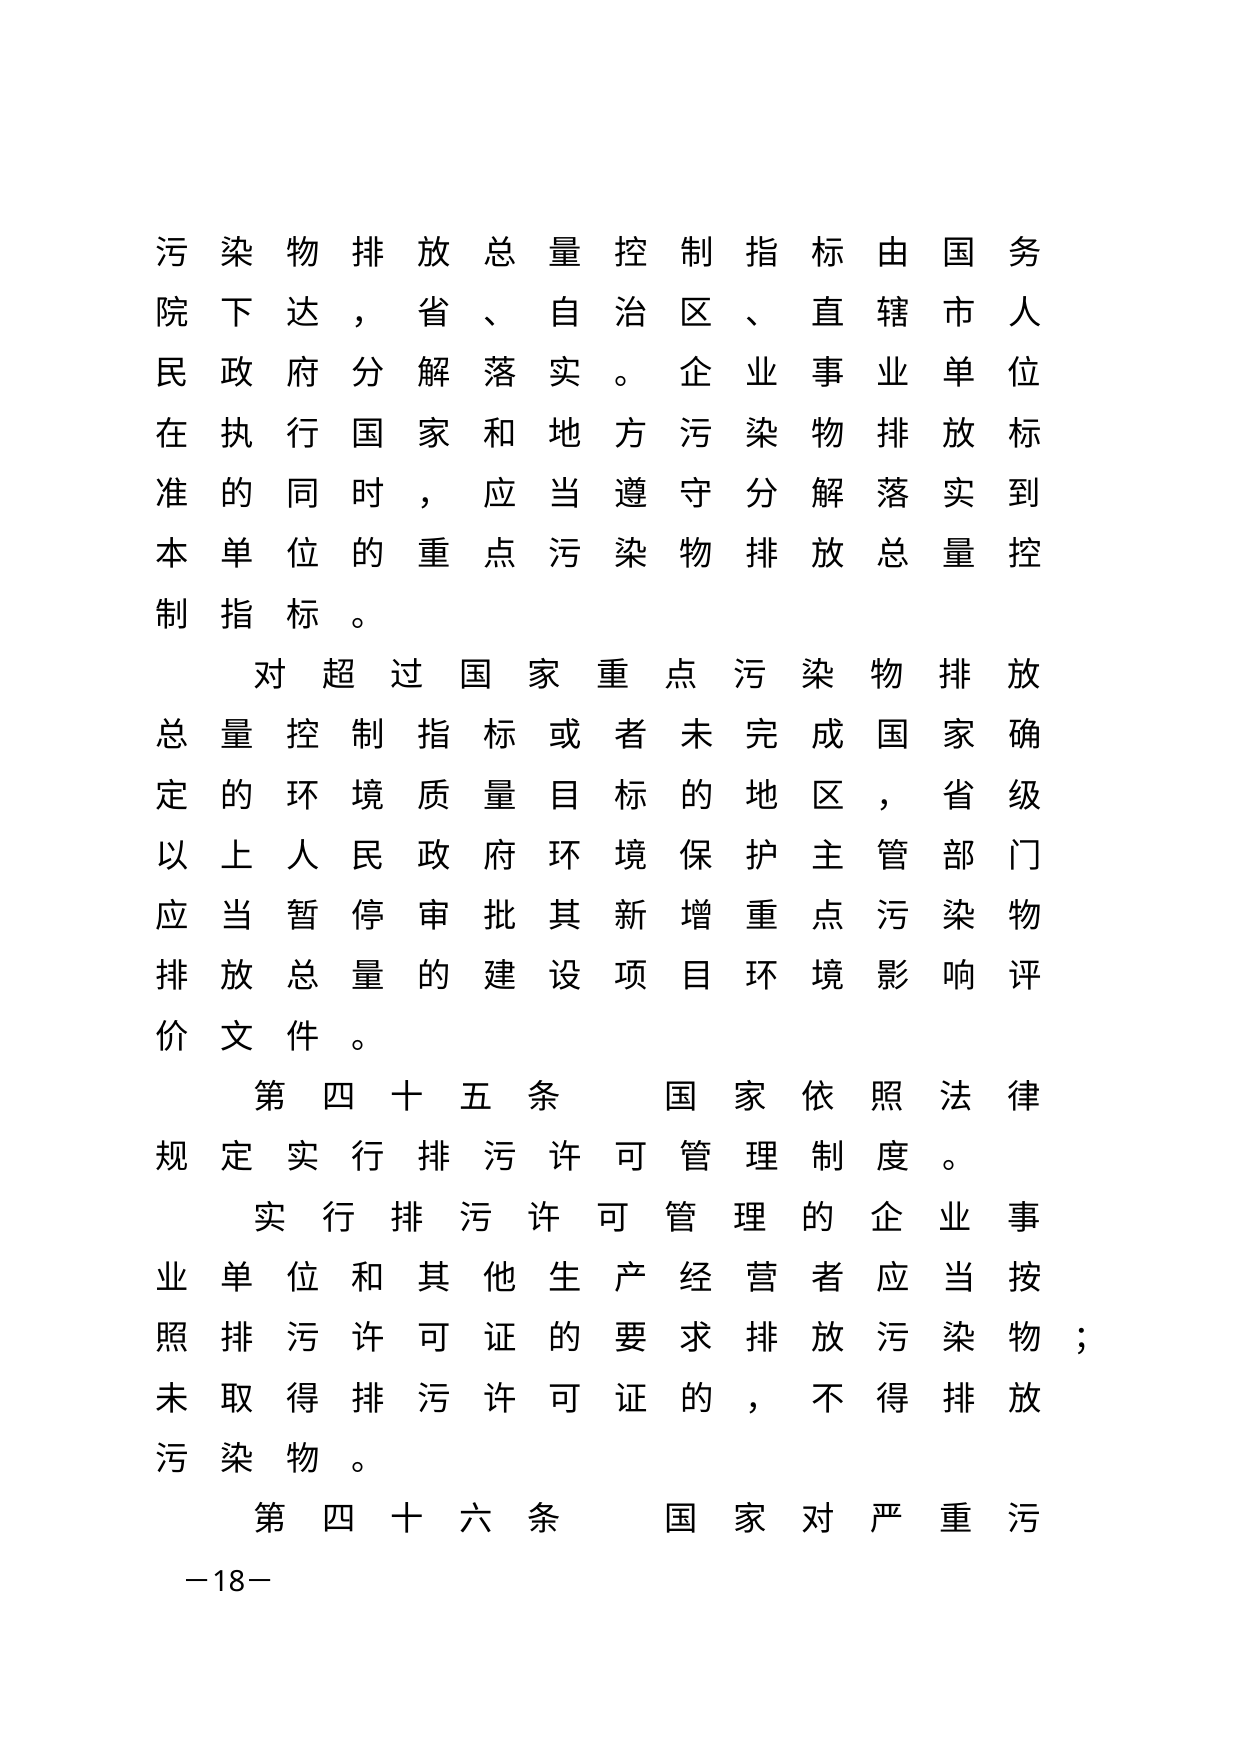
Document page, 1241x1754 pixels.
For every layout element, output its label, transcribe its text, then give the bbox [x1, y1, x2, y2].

text 实行排污许可管理的企业事业单位和其他生产经营者应当按照排污许可证的要求排放污染物；未取得排污许可证的，不得排放污染物。 [155, 1184, 1073, 1486]
text 对超过国家重点污染物排放总量控制指标或者未完成国家确定的环境质量目标的地区，省级以上人民政府环境保护主管部门应当暂停审批其新增重点污染物排放总量的建设项目环境影响评价文件。 [155, 642, 1073, 1064]
text 第四十六条 国家对严重污染环境的工艺、设备和产品实行淘汰制度。任何单位和个人不得生产、销售或者转移、使用严重污染环境的工艺、设备和产品。 [155, 1486, 1073, 1546]
text 第四十四条 国家实行重点污染物排放总量控制制度。重点污染物排放总量控制指标由国务院下达，省、自治区、直辖市人民政府分解落实。企业事业单位在执行国家和地方污染物排放标准的同时，应当遵守分解落实到本单位的重点污染物排放总量控制指标。 [155, 219, 1073, 642]
text 第四十五条 国家依照法律规定实行排污许可管理制度。 [155, 1064, 1073, 1184]
